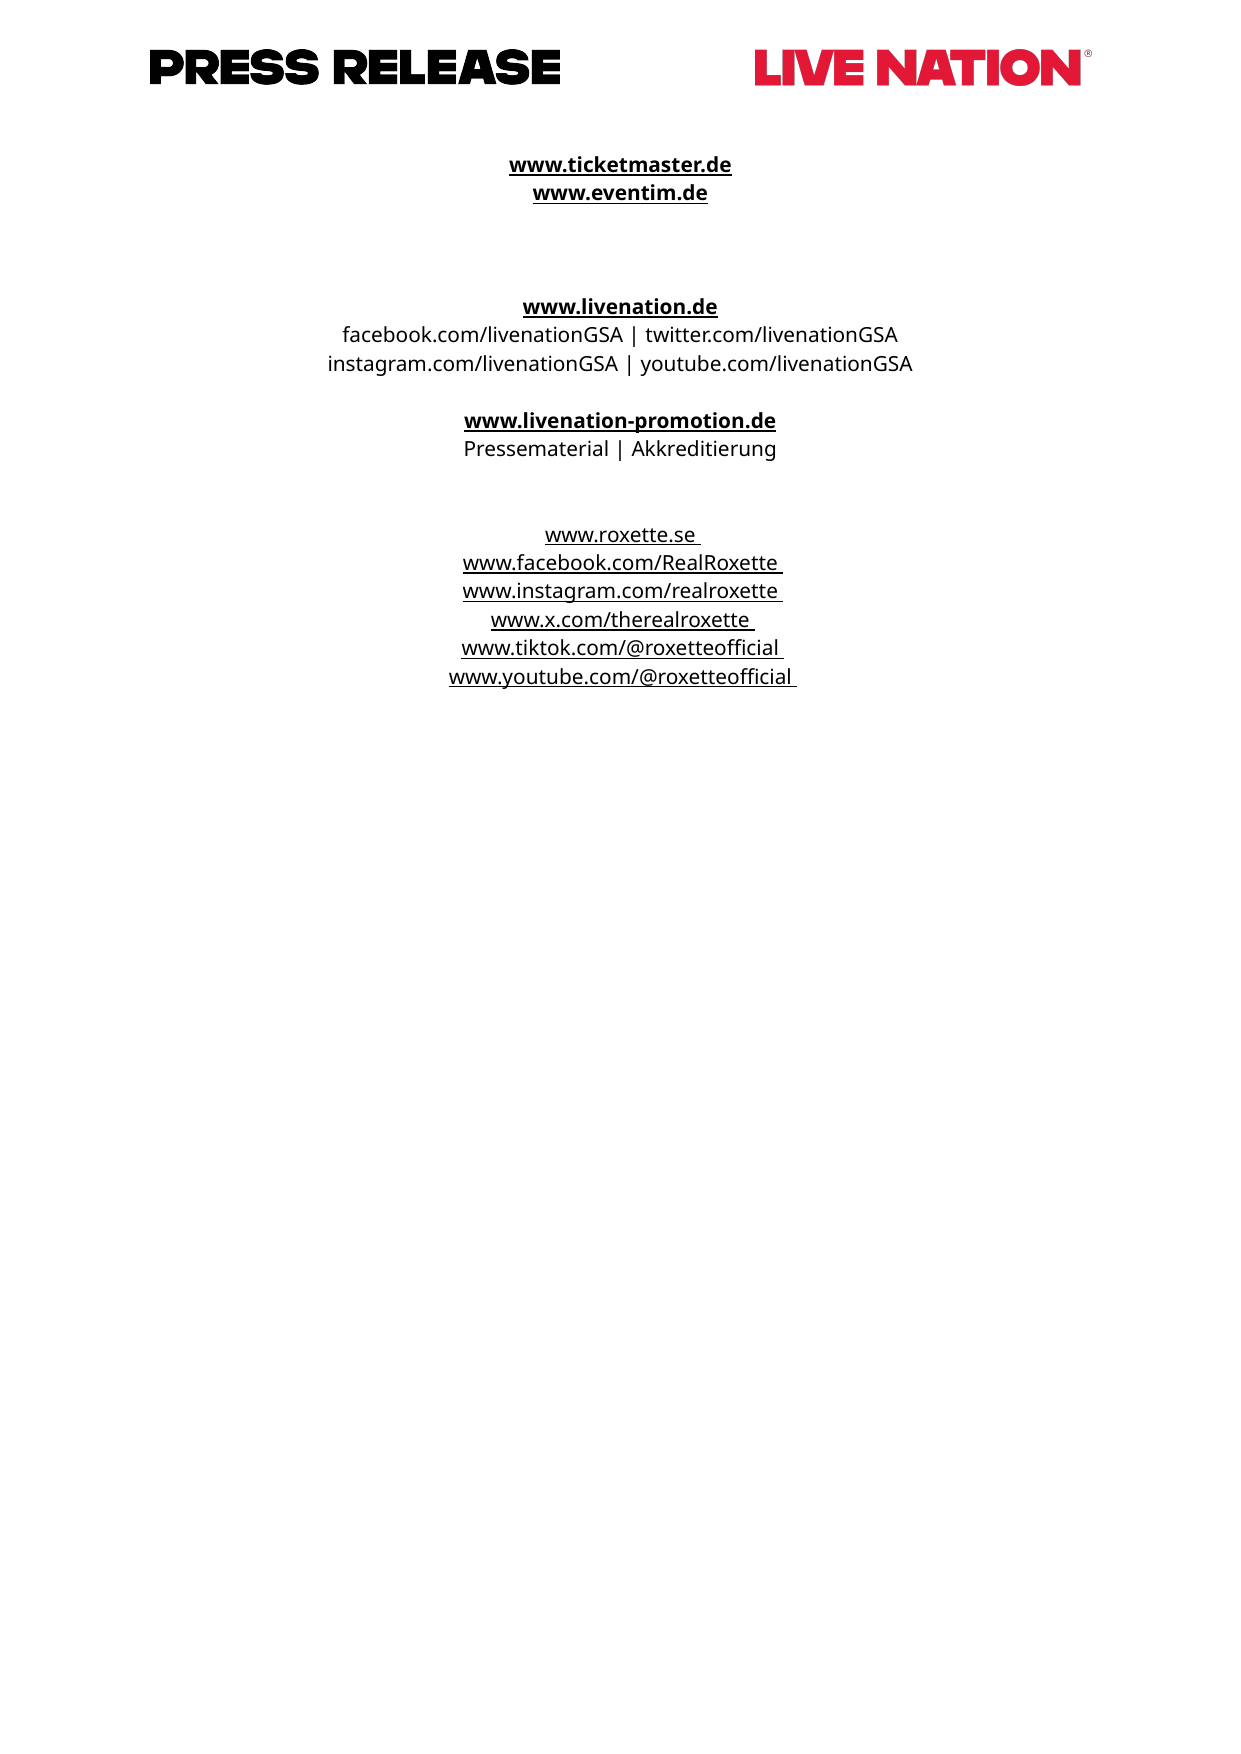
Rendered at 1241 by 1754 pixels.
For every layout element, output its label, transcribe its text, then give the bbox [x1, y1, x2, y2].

text www.ticketmaster.de www.eventim.de [150, 150, 1090, 207]
text www.livenation-promotion.de [150, 406, 1090, 434]
text www.x.com/therealroxette [150, 605, 1090, 633]
text www.roxette.se [150, 520, 1090, 548]
text instagram.com/livenationGSA | youtube.com/livenationGSA [150, 349, 1090, 377]
picture [150, 49, 560, 85]
text www.facebook.com/RealRoxette [150, 548, 1090, 577]
picture [755, 49, 1092, 86]
text www.tiktok.com/@roxetteofficial [150, 633, 1090, 662]
text www.livenation.de facebook.com/livenationGSA | twitter.com/livenationGSA [150, 292, 1090, 349]
text www.instagram.com/realroxette [150, 577, 1090, 605]
text www.youtube.com/@roxetteofficial [150, 662, 1090, 690]
text Pressematerial | Akkreditierung [150, 434, 1090, 463]
